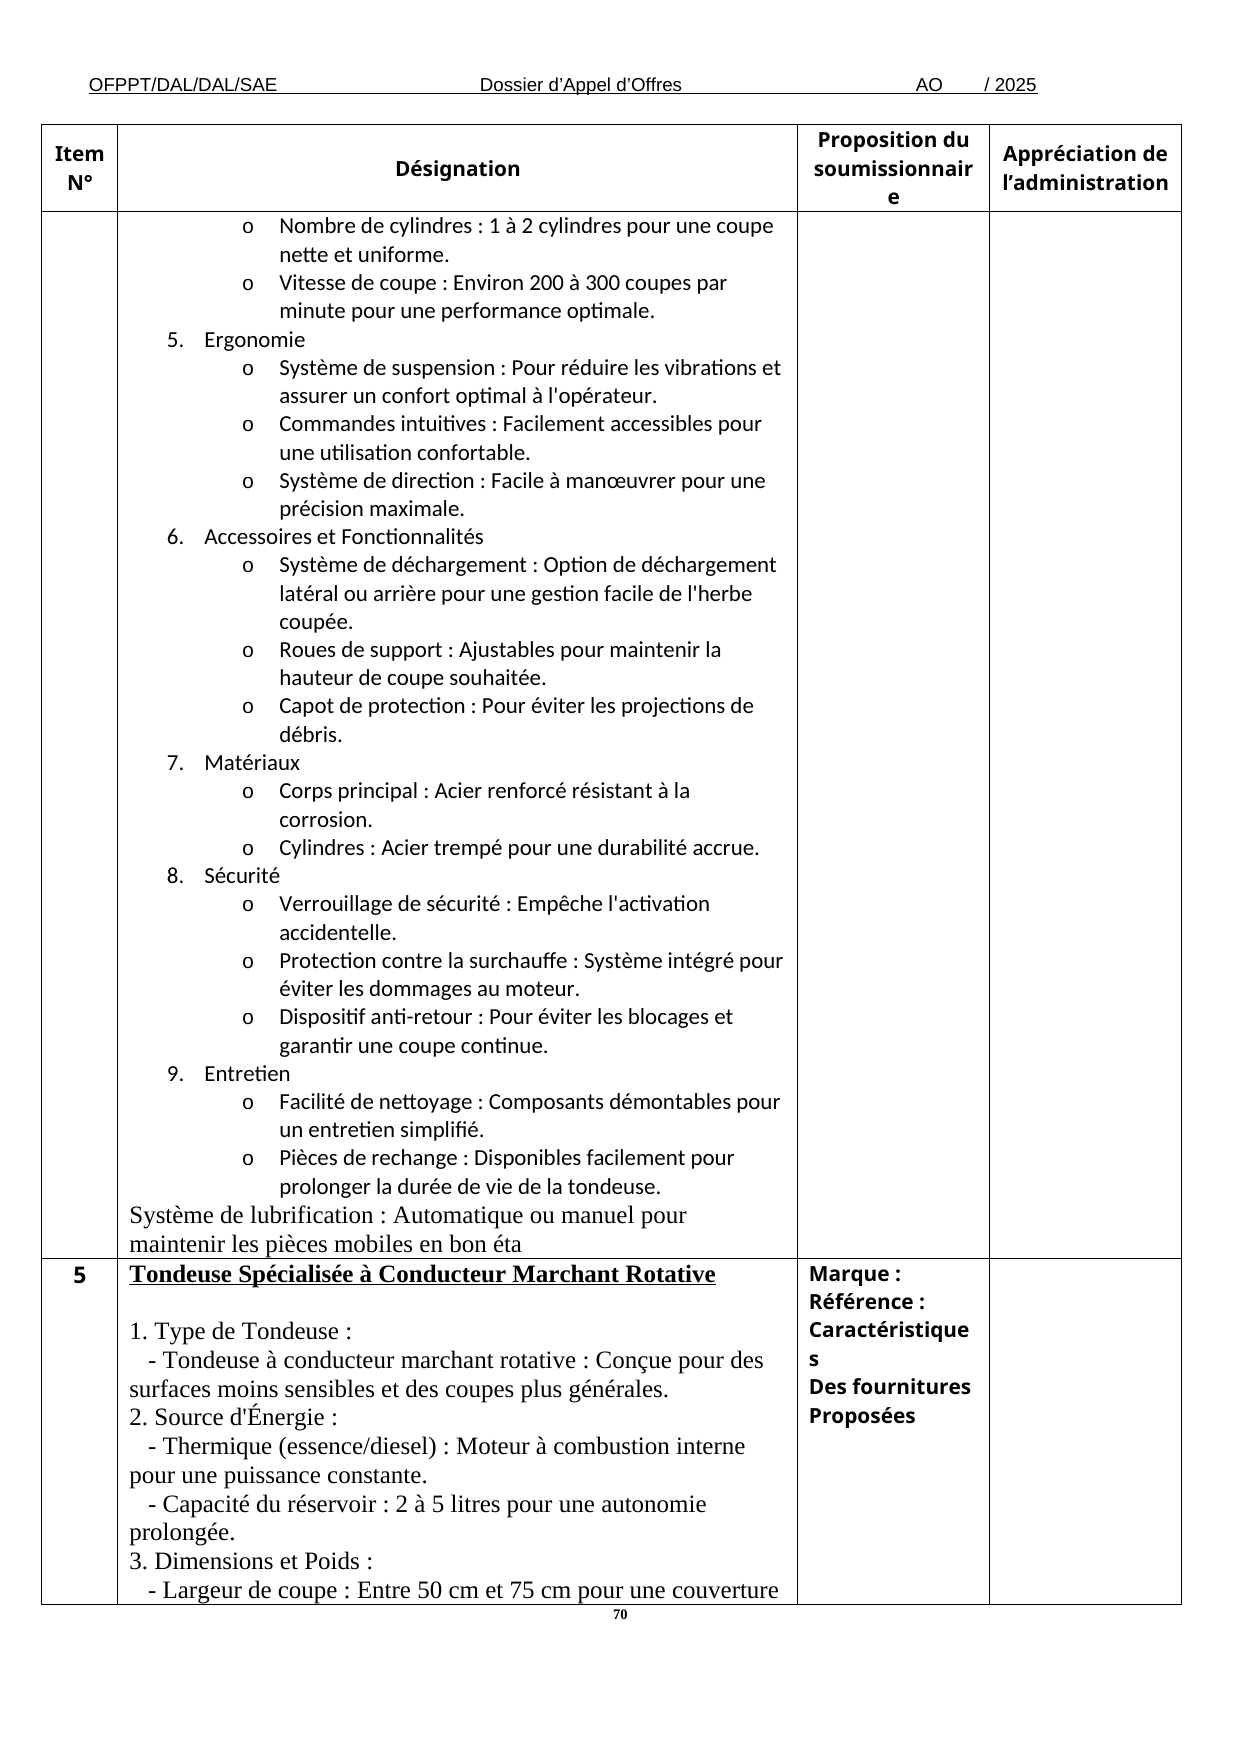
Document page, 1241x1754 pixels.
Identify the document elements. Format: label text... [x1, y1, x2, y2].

table_header Proposition du soumissionnaire [798, 125, 989, 211]
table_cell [798, 212, 989, 1258]
table_cell [990, 1259, 1181, 1604]
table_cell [118, 1259, 797, 1604]
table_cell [118, 212, 797, 1258]
table_cell 4 [42, 212, 117, 1258]
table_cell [798, 1259, 989, 1604]
table_cell [990, 212, 1181, 1258]
table_header Désignation [118, 125, 797, 211]
table_cell 5 [42, 1259, 117, 1604]
table_header Appréciation de l’administration [990, 125, 1181, 211]
table_header Item N° [42, 125, 117, 211]
